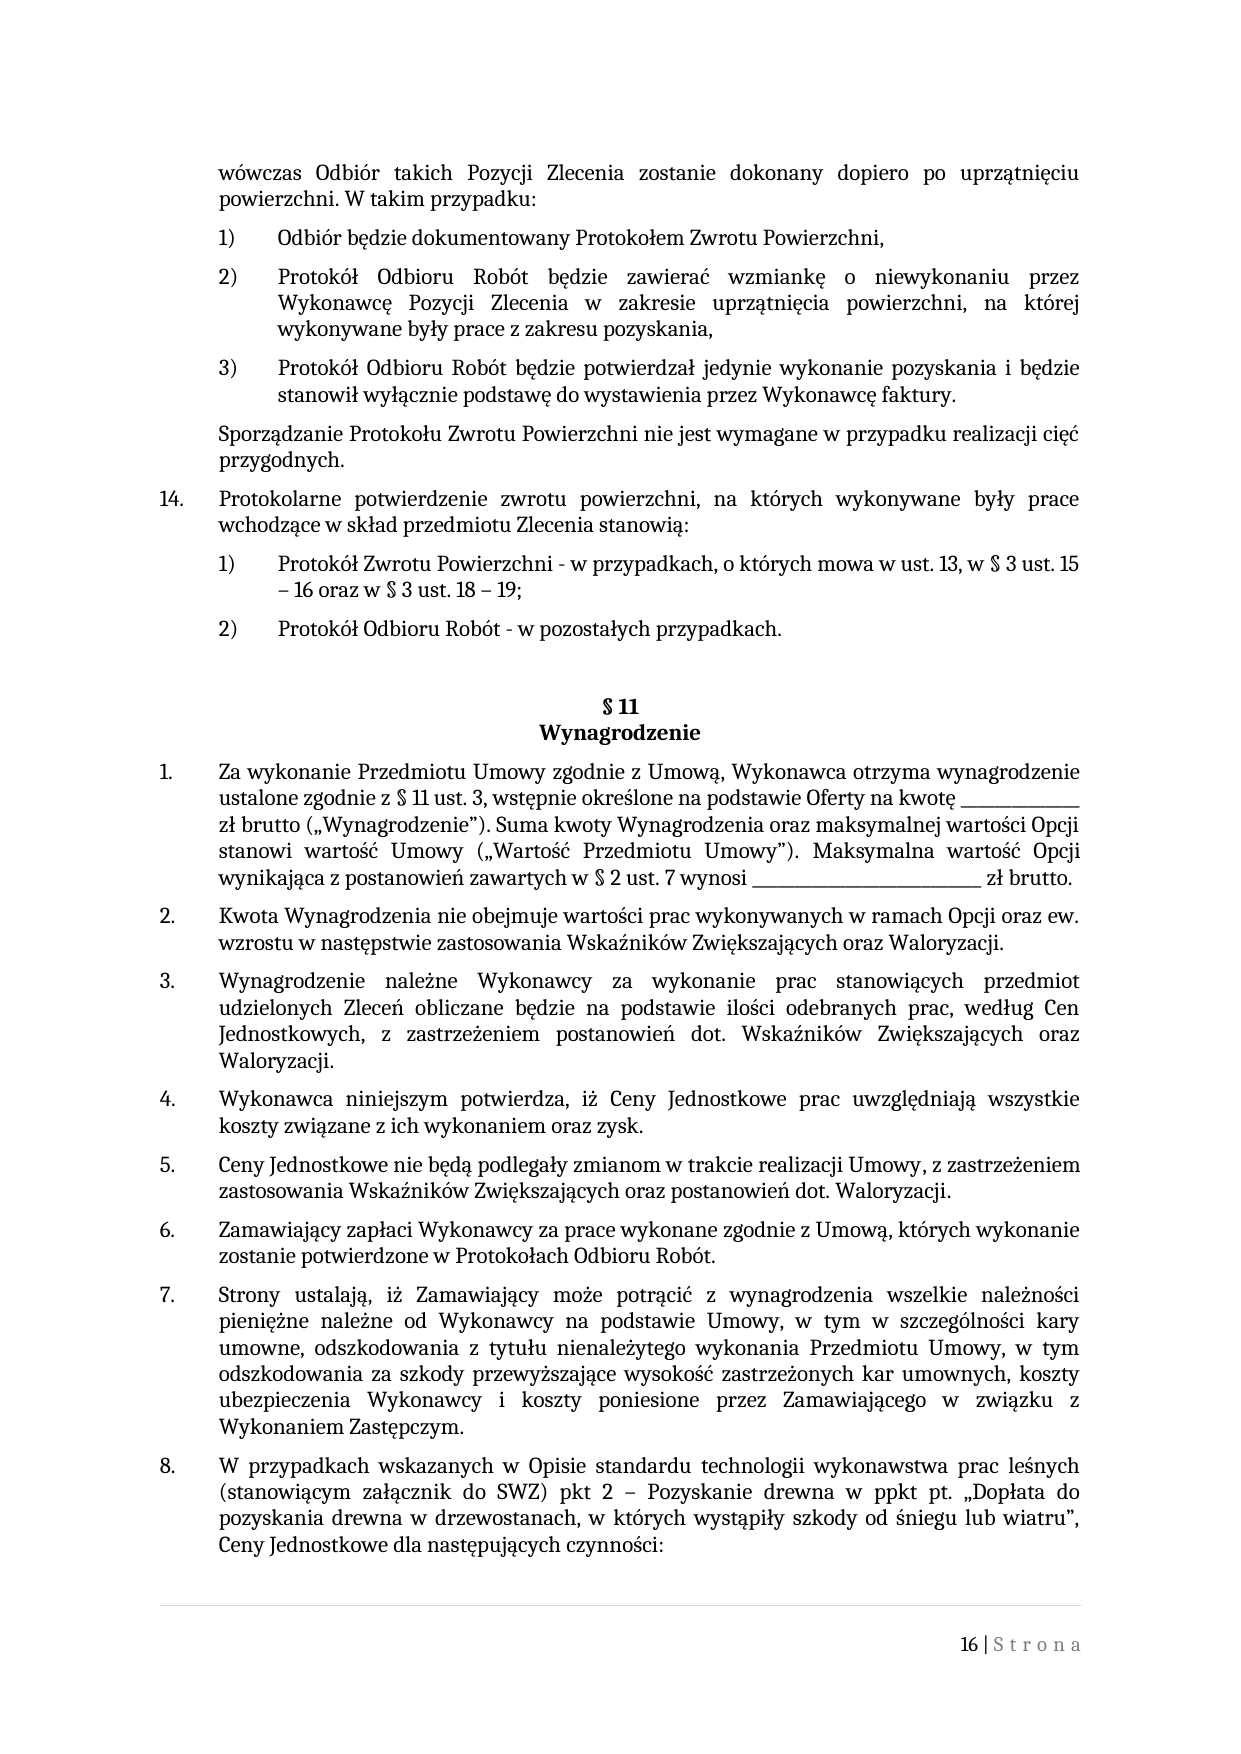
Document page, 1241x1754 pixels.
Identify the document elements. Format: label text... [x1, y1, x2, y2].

list Ceny Jednostkowe nie będą podlegały zmianom w trakcie realizacji Umowy, z zastrzeżeniem zastosowania Wskaźników Zwiększających oraz postanowień dot. Waloryzacji. [159, 1151, 1081, 1204]
text 1) Protokół Zwrotu Powierzchni - w przypadkach, o których mowa w ust. 13, w § 3 ust. 15 – 16 oraz w § 3 ust. 18 – 19; [218, 551, 1081, 603]
list Protokolarne potwierdzenie zwrotu powierzchni, na których wykonywane były prace wchodzące w skład przedmiotu Zlecenia stanowią: [159, 486, 1081, 538]
list Wykonawca niniejszym potwierdza, iż Ceny Jednostkowe prac uwzględniają wszystkie koszty związane z ich wykonaniem oraz zysk. [159, 1086, 1081, 1139]
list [159, 159, 1081, 212]
list W przypadkach wskazanych w Opisie standardu technologii wykonawstwa prac leśnych (stanowiącym załącznik do SWZ) pkt 2 – Pozyskanie drewna w ppkt pt. „Dopłata do pozyskania drewna w drzewostanach, w których wystąpiły szkody od śniegu lub wiatru”, Ceny Jednostkowe dla następujących czynności: [159, 1452, 1081, 1558]
list Odbiór będzie dokumentowany Protokołem Zwrotu Powierzchni, [218, 225, 1081, 251]
list Strony ustalają, iż Zamawiający może potrącić z wynagrodzenia wszelkie należności pieniężne należne od Wykonawcy na podstawie Umowy, w tym w szczególności kary umowne, odszkodowania z tytułu nienależytego wykonania Przedmiotu Umowy, w tym odszkodowania za szkody przewyższające wysokość zastrzeżonych kar umownych, koszty ubezpieczenia Wykonawcy i koszty poniesione przez Zamawiającego w związku z Wykonaniem Zastępczym. [159, 1282, 1081, 1440]
list Protokół Odbioru Robót będzie zawierać wzmiankę o niewykonaniu przez Wykonawcę Pozycji Zlecenia w zakresie uprzątnięcia powierzchni, na której wykonywane były prace z zakresu pozyskania, [218, 263, 1081, 343]
text § 11 Wynagrodzenie [159, 694, 1081, 746]
list Protokół Odbioru Robót będzie potwierdzał jedynie wykonanie pozyskania i będzie stanowił wyłącznie podstawę do wystawienia przez Wykonawcę faktury. [218, 355, 1081, 408]
list Zamawiający zapłaci Wykonawcy za prace wykonane zgodnie z Umową, których wykonanie zostanie potwierdzone w Protokołach Odbioru Robót. [159, 1217, 1081, 1269]
list Za wykonanie Przedmiotu Umowy zgodnie z Umową, Wykonawca otrzyma wynagrodzenie ustalone zgodnie z § 11 ust. 3, wstępnie określone na podstawie Oferty na kwotę ______________ zł brutto („Wynagrodzenie”). Suma kwoty Wynagrodzenia oraz maksymalnej wartości Opcji stanowi wartość Umowy („Wartość Przedmiotu Umowy”). Maksymalna wartość Opcji wynikająca z postanowień zawartych w § 2 ust. 7 wynosi ___________________________ zł brutto. [159, 759, 1081, 891]
text 2) Protokół Odbioru Robót - w pozostałych przypadkach. [218, 616, 1081, 642]
list Wynagrodzenie należne Wykonawcy za wykonanie prac stanowiących przedmiot udzielonych Zleceń obliczane będzie na podstawie ilości odebranych prac, według Cen Jednostkowych, z zastrzeżeniem postanowień dot. Wskaźników Zwiększających oraz Waloryzacji. [159, 968, 1081, 1074]
text Sporządzanie Protokołu Zwrotu Powierzchni nie jest wymagane w przypadku realizacji cięć przygodnych. [218, 420, 1081, 473]
list Kwota Wynagrodzenia nie obejmuje wartości prac wykonywanych w ramach Opcji oraz ew. wzrostu w następstwie zastosowania Wskaźników Zwiększających oraz Waloryzacji. [159, 903, 1081, 956]
